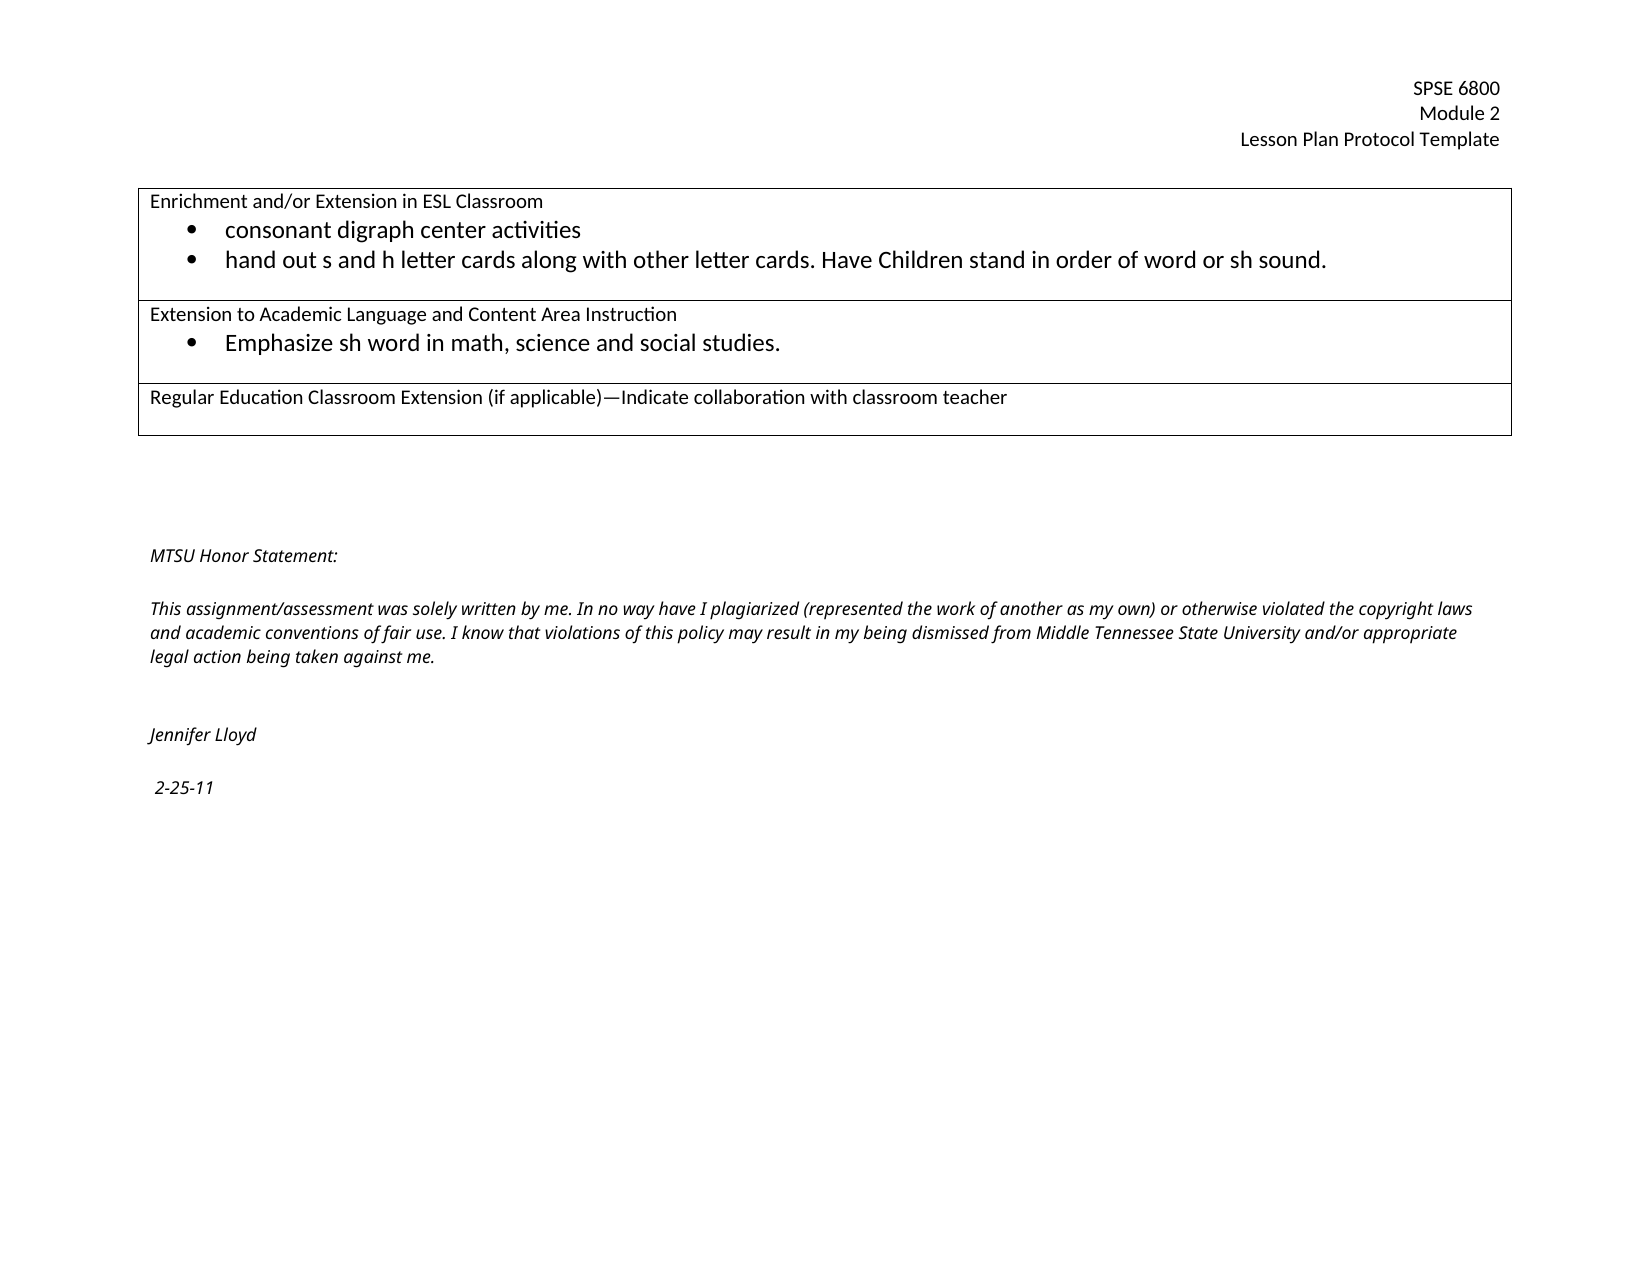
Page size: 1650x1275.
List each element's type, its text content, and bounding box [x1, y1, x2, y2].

text MTSU Honor Statement: [150, 543, 1500, 567]
text Jennifer Lloyd [150, 698, 1500, 747]
text This assignment/assessment was solely written by me. In no way have I plagiarized (represented the work of another as my own) or otherwise violated the copyright laws and academic conventions of fair use. I know that violations of this policy may result in my being dismissed from Middle Tennessee State University and/or appropriate legal action being taken against me. [150, 597, 1500, 669]
table_cell Extension to Academic Language and Content Area Instruction Emphasize sh word in math, science and social studies. [139, 301, 1511, 383]
text 2-25-11 [150, 776, 1500, 800]
table_cell Regular Education Classroom Extension (if applicable)—Indicate collaboration with classroom teacher [139, 384, 1511, 435]
table_cell Enrichment and/or Extension in ESL Classroom consonant digraph center activities hand out s and h letter cards along with other letter cards. Have Children stand in order of word or sh sound. [139, 189, 1511, 300]
